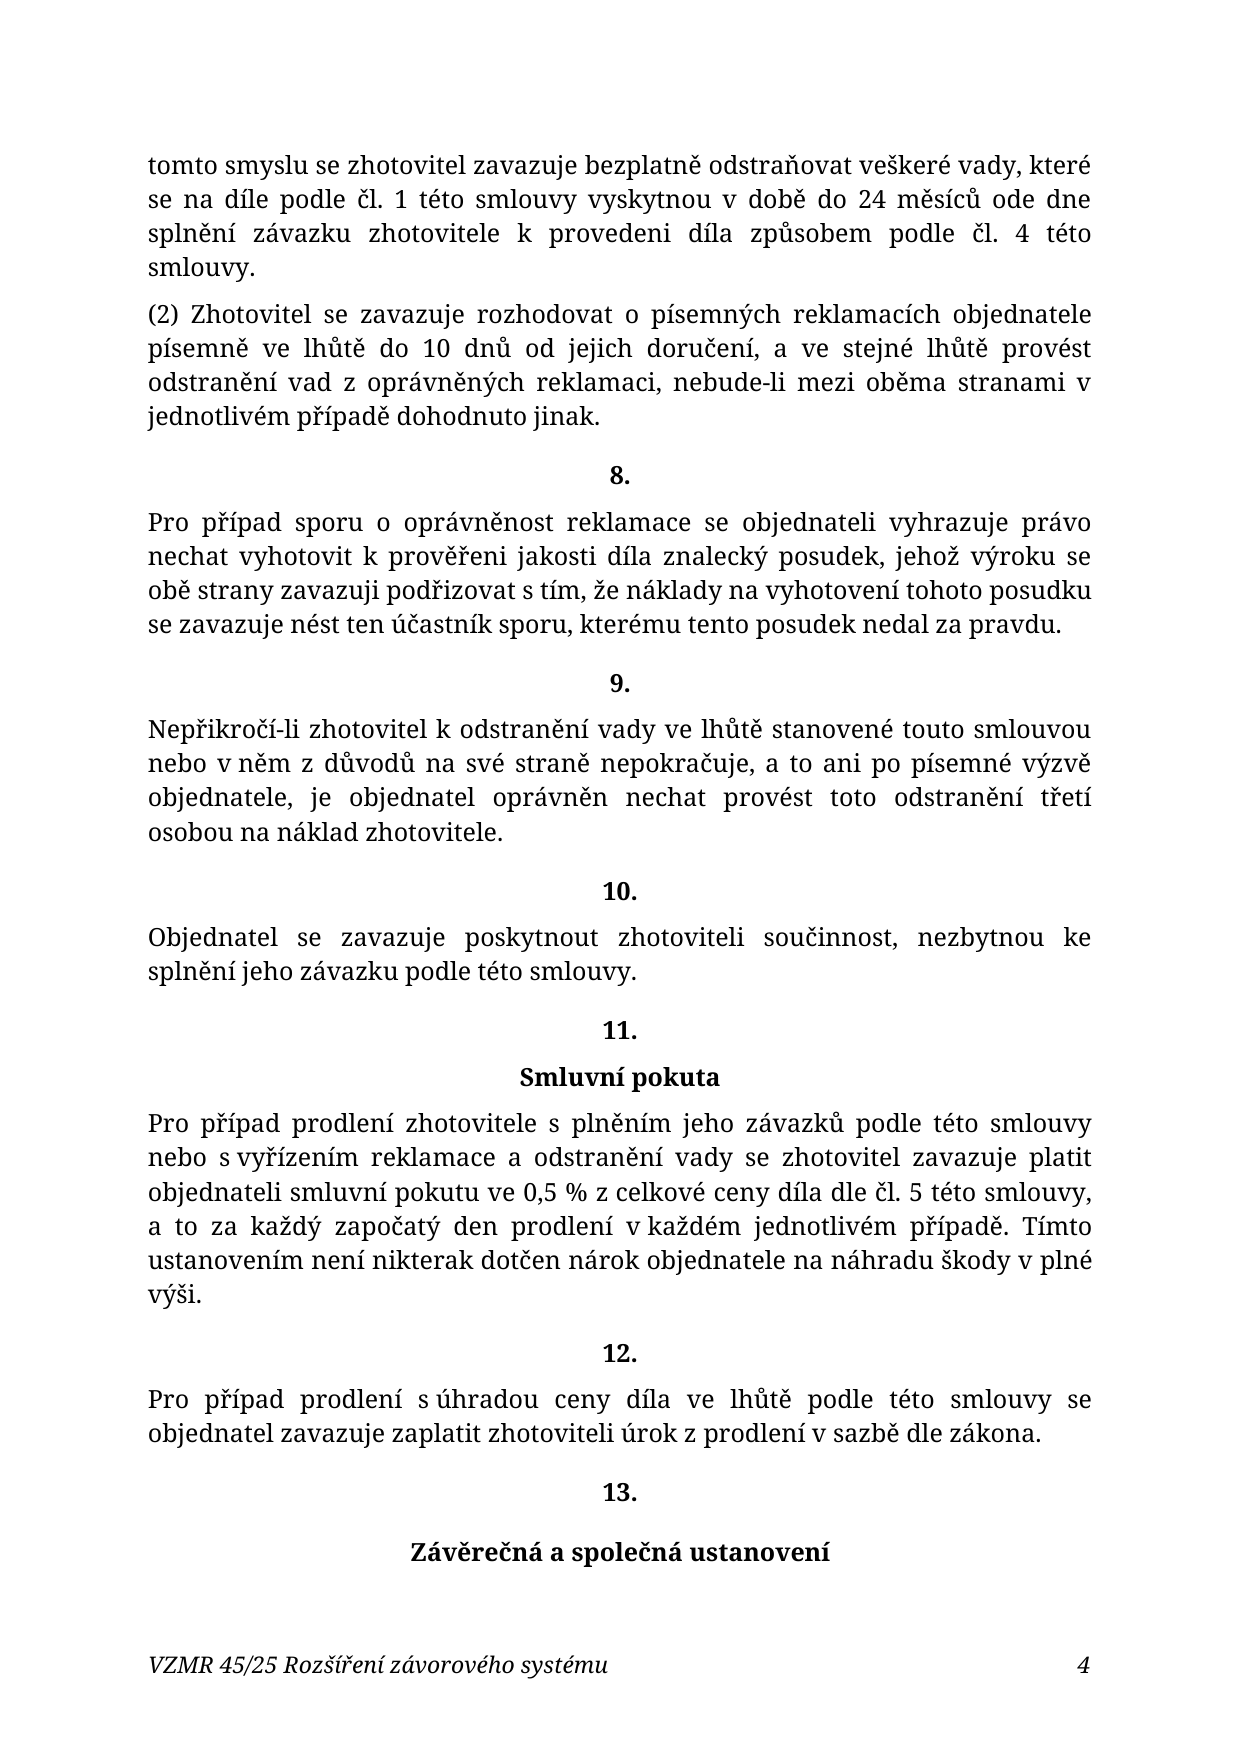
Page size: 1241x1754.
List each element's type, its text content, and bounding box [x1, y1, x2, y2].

text 9. [148, 665, 1093, 699]
text Pro případ sporu o oprávněnost reklamace se objednateli vyhrazuje právo nechat vyhotovit k prověřeni jakosti díla znalecký posudek, jehož výroku se obě strany zavazuji podřizovat s tím, že náklady na vyhotovení tohoto posudku se zavazuje nést ten účastník sporu, kterému tento posudek nedal za pravdu. [148, 504, 1093, 640]
text 10. [148, 873, 1093, 907]
text 13. [148, 1475, 1093, 1509]
text 11. [148, 1013, 1093, 1047]
text Objednatel se zavazuje poskytnout zhotoviteli součinnost, nezbytnou ke splnění jeho závazku podle této smlouvy. [148, 920, 1093, 988]
text Pro případ prodlení zhotovitele s plněním jeho závazků podle této smlouvy nebo s vyřízením reklamace a odstranění vady se zhotovitel zavazuje platit objednateli smluvní pokutu ve 0,5 % z celkové ceny díla dle čl. 5 této smlouvy, a to za každý započatý den prodlení v každém jednotlivém případě. Tímto ustanovením není nikterak dotčen nárok objednatele na náhradu škody v plné výši. [148, 1106, 1093, 1310]
text (2) Zhotovitel se zavazuje rozhodovat o písemných reklamacích objednatele písemně ve lhůtě do 10 dnů od jejich doručení, a ve stejné lhůtě provést odstranění vad z oprávněných reklamaci, nebude-li mezi oběma stranami v jednotlivém případě dohodnuto jinak. [148, 296, 1093, 433]
text 8. [148, 458, 1093, 492]
text Smluvní pokuta [148, 1059, 1093, 1093]
text Závěrečná a společná ustanovení [148, 1534, 1093, 1568]
text 12. [148, 1335, 1093, 1369]
text Pro případ prodlení s úhradou ceny díla ve lhůtě podle této smlouvy se objednatel zavazuje zaplatit zhotoviteli úrok z prodlení v sazbě dle zákona. [148, 1382, 1093, 1450]
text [148, 148, 1093, 284]
text Nepřikročí-li zhotovitel k odstranění vady ve lhůtě stanovené touto smlouvou nebo v něm z důvodů na své straně nepokračuje, a to ani po písemné výzvě objednatele, je objednatel oprávněn nechat provést toto odstranění třetí osobou na náklad zhotovitele. [148, 712, 1093, 848]
